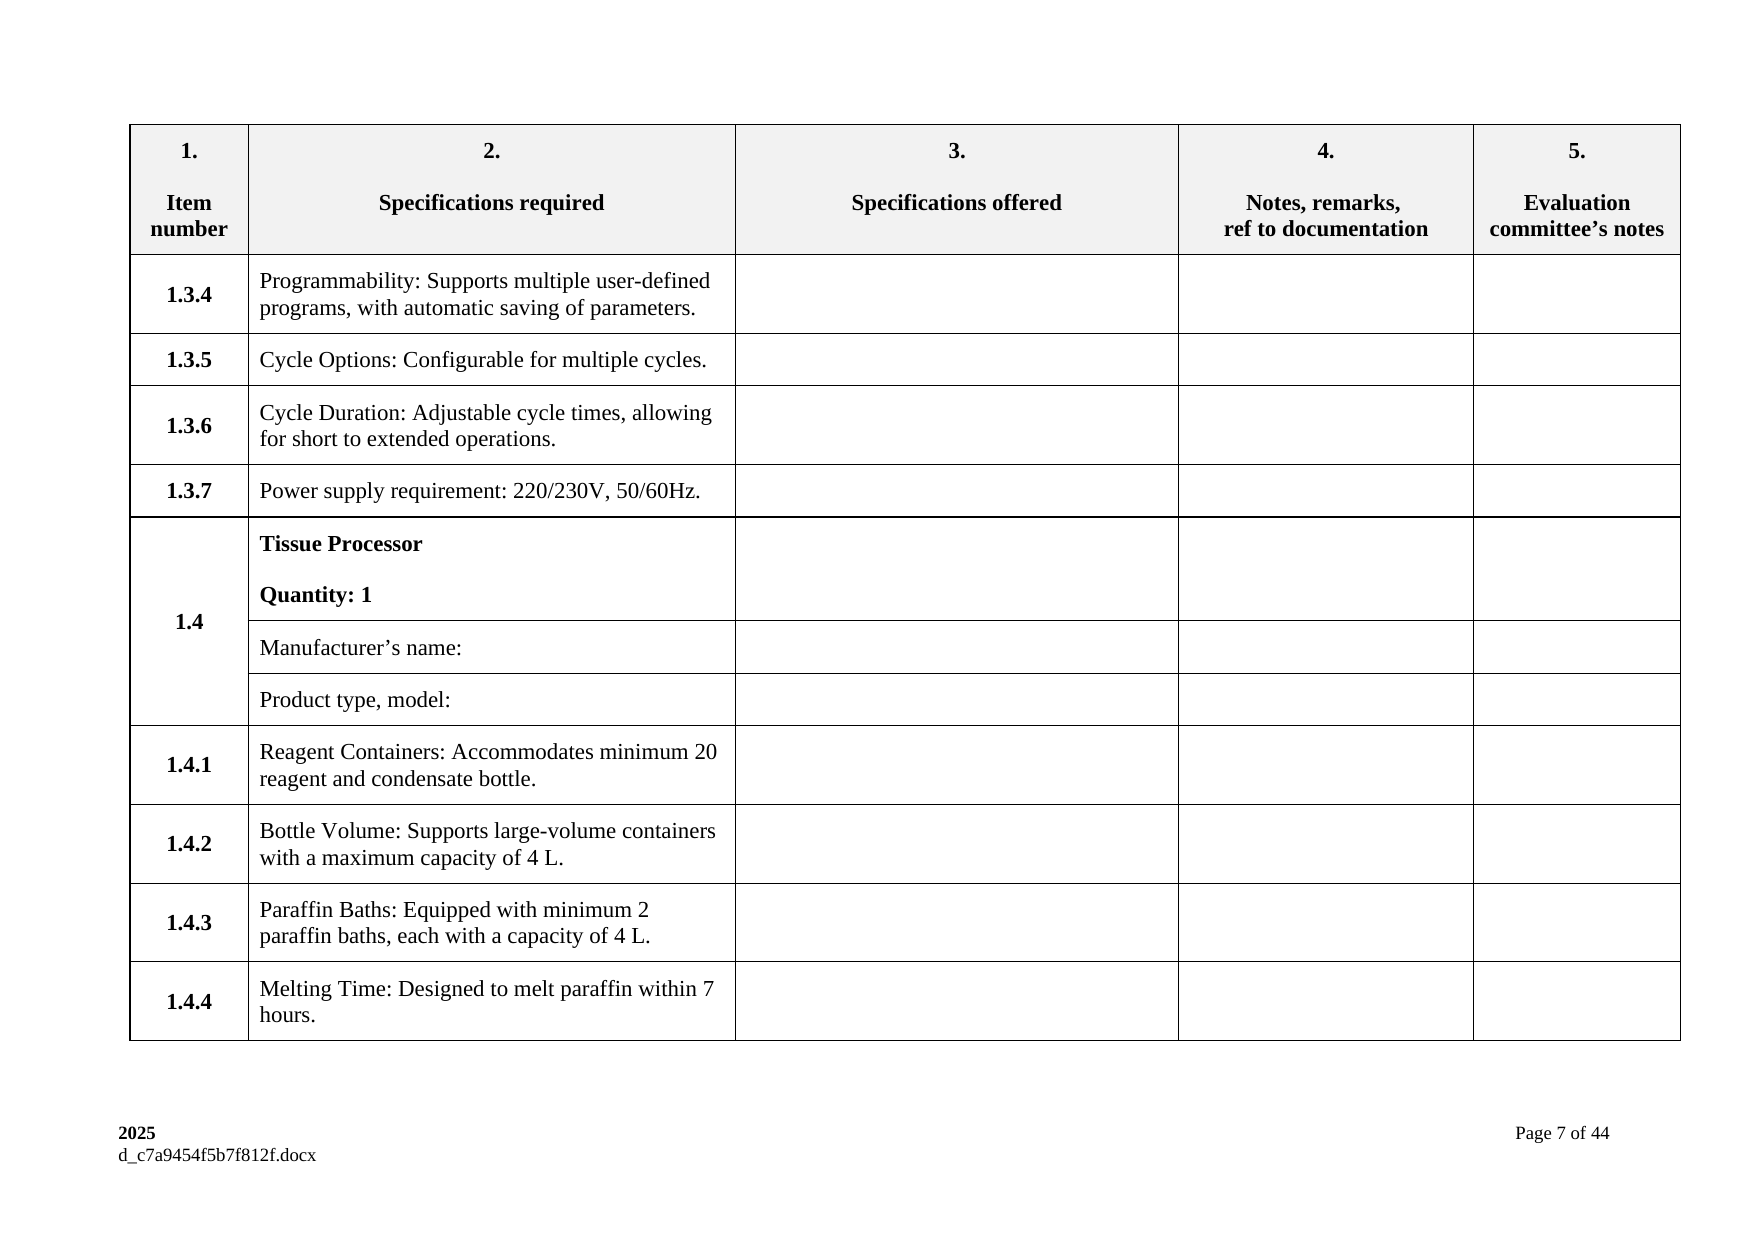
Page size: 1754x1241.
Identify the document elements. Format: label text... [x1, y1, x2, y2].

table_cell Tissue Processor Quantity: 1 [249, 518, 735, 620]
table_cell [1179, 386, 1473, 464]
table_cell [1179, 674, 1473, 725]
table_cell [1179, 518, 1473, 620]
table_cell [1474, 805, 1680, 882]
table_cell 1.3.7 [131, 465, 248, 516]
table_cell Cycle Duration: Adjustable cycle times, allowing for short to extended operations. [249, 386, 735, 464]
table_cell 1.3.4 [131, 255, 248, 333]
table_cell [1179, 884, 1473, 961]
table_cell Cycle Options: Configurable for multiple cycles. [249, 334, 735, 385]
table_cell [1474, 518, 1680, 620]
table_cell [1179, 962, 1473, 1040]
table_cell Reagent Containers: Accommodates minimum 20 reagent and condensate bottle. [249, 726, 735, 804]
table_cell [1179, 255, 1473, 333]
table_cell Product type, model: [249, 674, 735, 725]
table_cell [1179, 805, 1473, 882]
table_cell [1474, 334, 1680, 385]
table_cell [736, 621, 1178, 672]
table_cell [1179, 726, 1473, 804]
table_cell Programmability: Supports multiple user-defined programs, with automatic saving of parameters. [249, 255, 735, 333]
table_cell [1179, 334, 1473, 385]
table_cell 1.3.5 [131, 334, 248, 385]
table_cell [736, 805, 1178, 882]
table_header 4. Notes, remarks, ref to documentation [1179, 125, 1473, 254]
table_cell 1.4 [131, 518, 248, 725]
table_cell Power supply requirement: 220/230V, 50/60Hz. [249, 465, 735, 516]
table_cell [1474, 962, 1680, 1040]
table_cell 1.4.2 [131, 805, 248, 882]
table_cell Paraffin Baths: Equipped with minimum 2 paraffin baths, each with a capacity of 4 L. [249, 884, 735, 961]
table_cell [736, 334, 1178, 385]
table_cell 1.4.1 [131, 726, 248, 804]
table_cell [736, 726, 1178, 804]
table_cell [736, 255, 1178, 333]
table_header 3. Specifications offered [736, 125, 1178, 254]
table_cell [1474, 386, 1680, 464]
table_cell [1474, 255, 1680, 333]
table_cell [1474, 621, 1680, 672]
table_cell Manufacturer’s name: [249, 621, 735, 672]
table_header 2. Specifications required [249, 125, 735, 254]
table_cell [1179, 465, 1473, 516]
table_cell [1474, 884, 1680, 961]
table_cell [1179, 621, 1473, 672]
table_cell [736, 962, 1178, 1040]
table_cell [1474, 726, 1680, 804]
table_cell 1.3.6 [131, 386, 248, 464]
table_cell Melting Time: Designed to melt paraffin within 7 hours. [249, 962, 735, 1040]
table_cell 1.4.4 [131, 962, 248, 1040]
table_cell [736, 465, 1178, 516]
table_cell [736, 884, 1178, 961]
table_header 5. Evaluation committee’s notes [1474, 125, 1680, 254]
table_cell [1474, 465, 1680, 516]
table_cell [1474, 674, 1680, 725]
table_cell Bottle Volume: Supports large-volume containers with a maximum capacity of 4 L. [249, 805, 735, 882]
table_cell [736, 518, 1178, 620]
table_cell [736, 674, 1178, 725]
table_cell 1.4.3 [131, 884, 248, 961]
table_header 1. Item number [131, 125, 248, 254]
table_cell [736, 386, 1178, 464]
